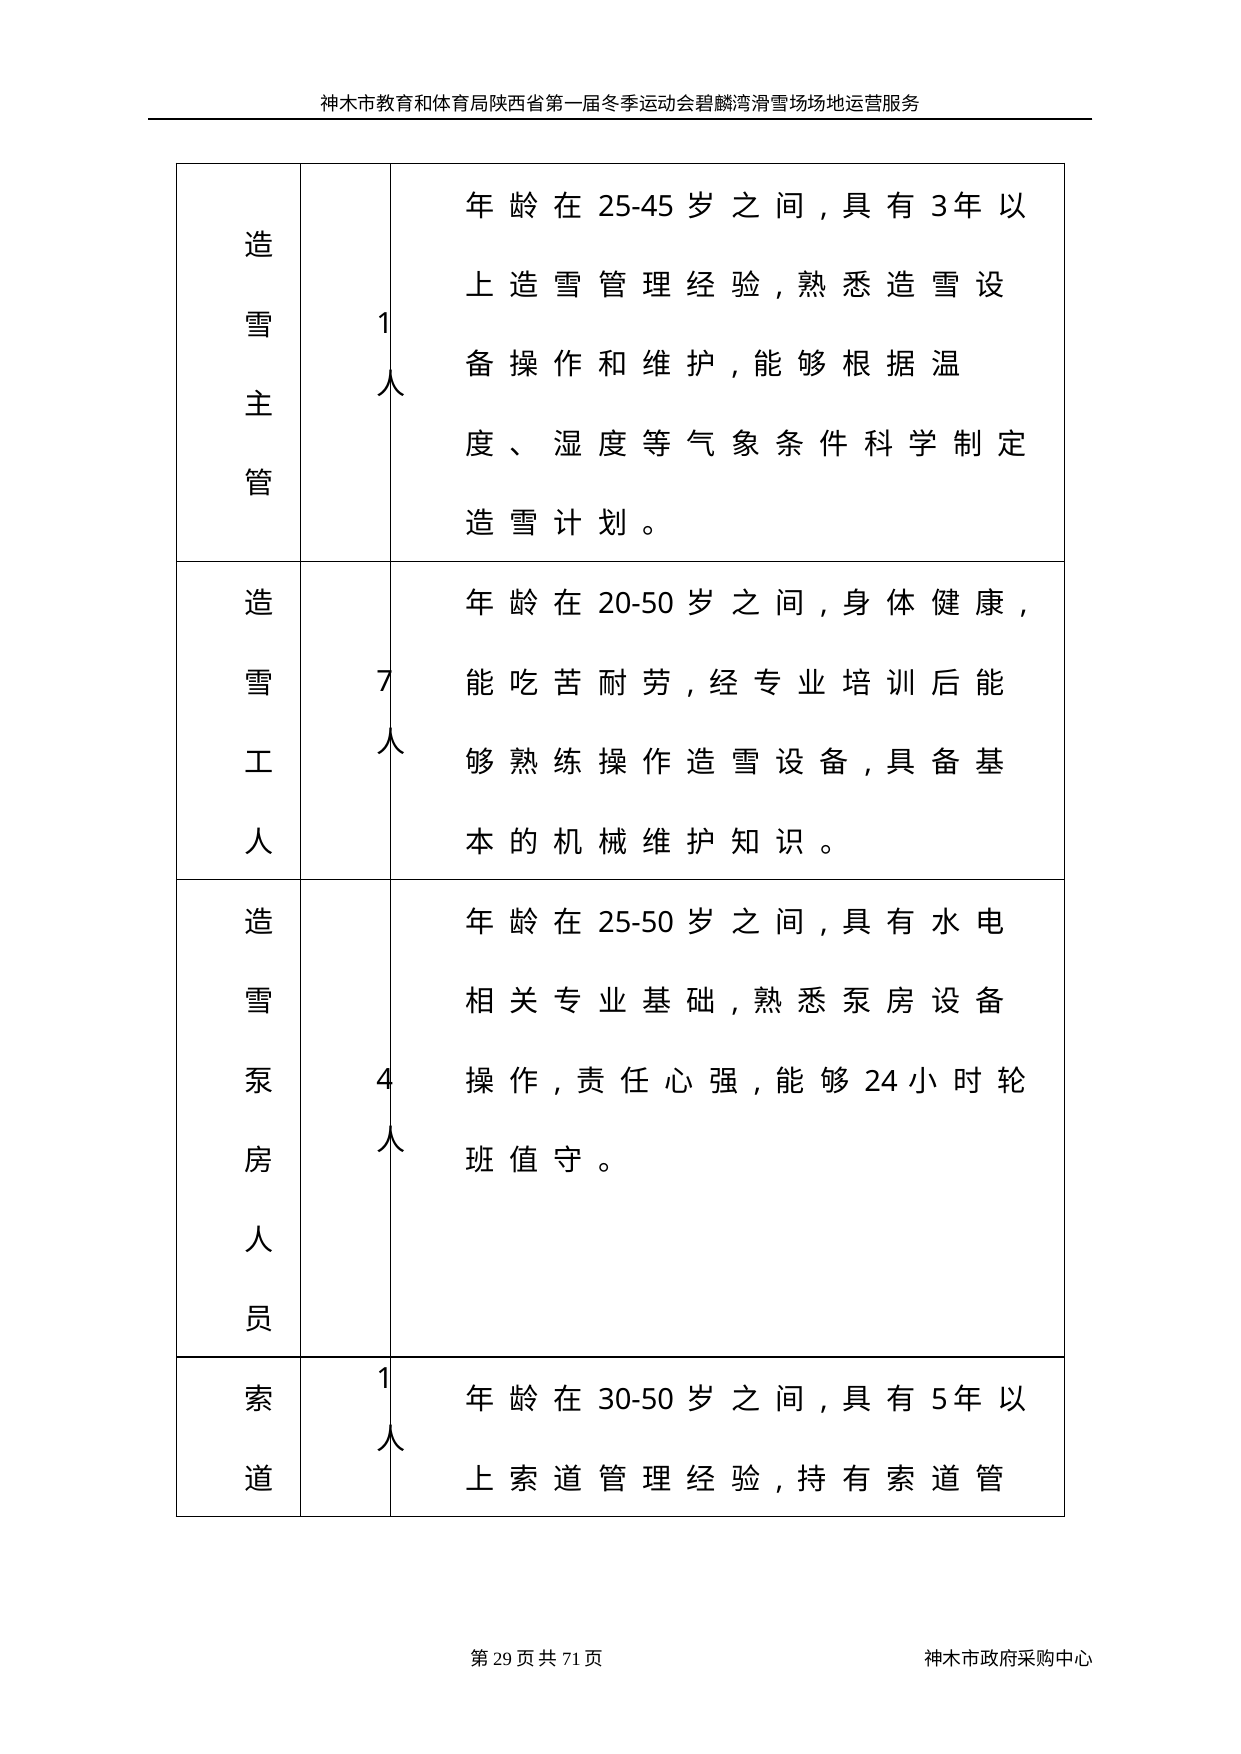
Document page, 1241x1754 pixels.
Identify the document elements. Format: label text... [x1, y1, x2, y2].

table_cell 1人 [301, 164, 390, 561]
table_cell 年龄在25-50岁之间,具有水电相关专业基础,熟悉泵房设备操作,责任心强,能够24小时轮班值守。 [391, 880, 1064, 1356]
table_cell 7人 [301, 562, 390, 879]
table_cell 造雪泵房人员 [177, 880, 300, 1356]
table_cell 4人 [301, 880, 390, 1356]
table_cell 年龄在25-45岁之间,具有3年以上造雪管理经验,熟悉造雪设备操作和维护,能够根据温度、湿度等气象条件科学制定造雪计划。 [391, 164, 1064, 561]
table_cell 1人 [301, 1358, 390, 1516]
table_cell 年龄在20-50岁之间,身体健康,能吃苦耐劳,经专业培训后能够熟练操作造雪设备,具备基本的机械维护知识。 [391, 562, 1064, 879]
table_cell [391, 1358, 1064, 1516]
table_cell 造雪工人 [177, 562, 300, 879]
table_cell 造雪主管 [177, 164, 300, 561]
table_cell 索道经理 [177, 1358, 300, 1516]
